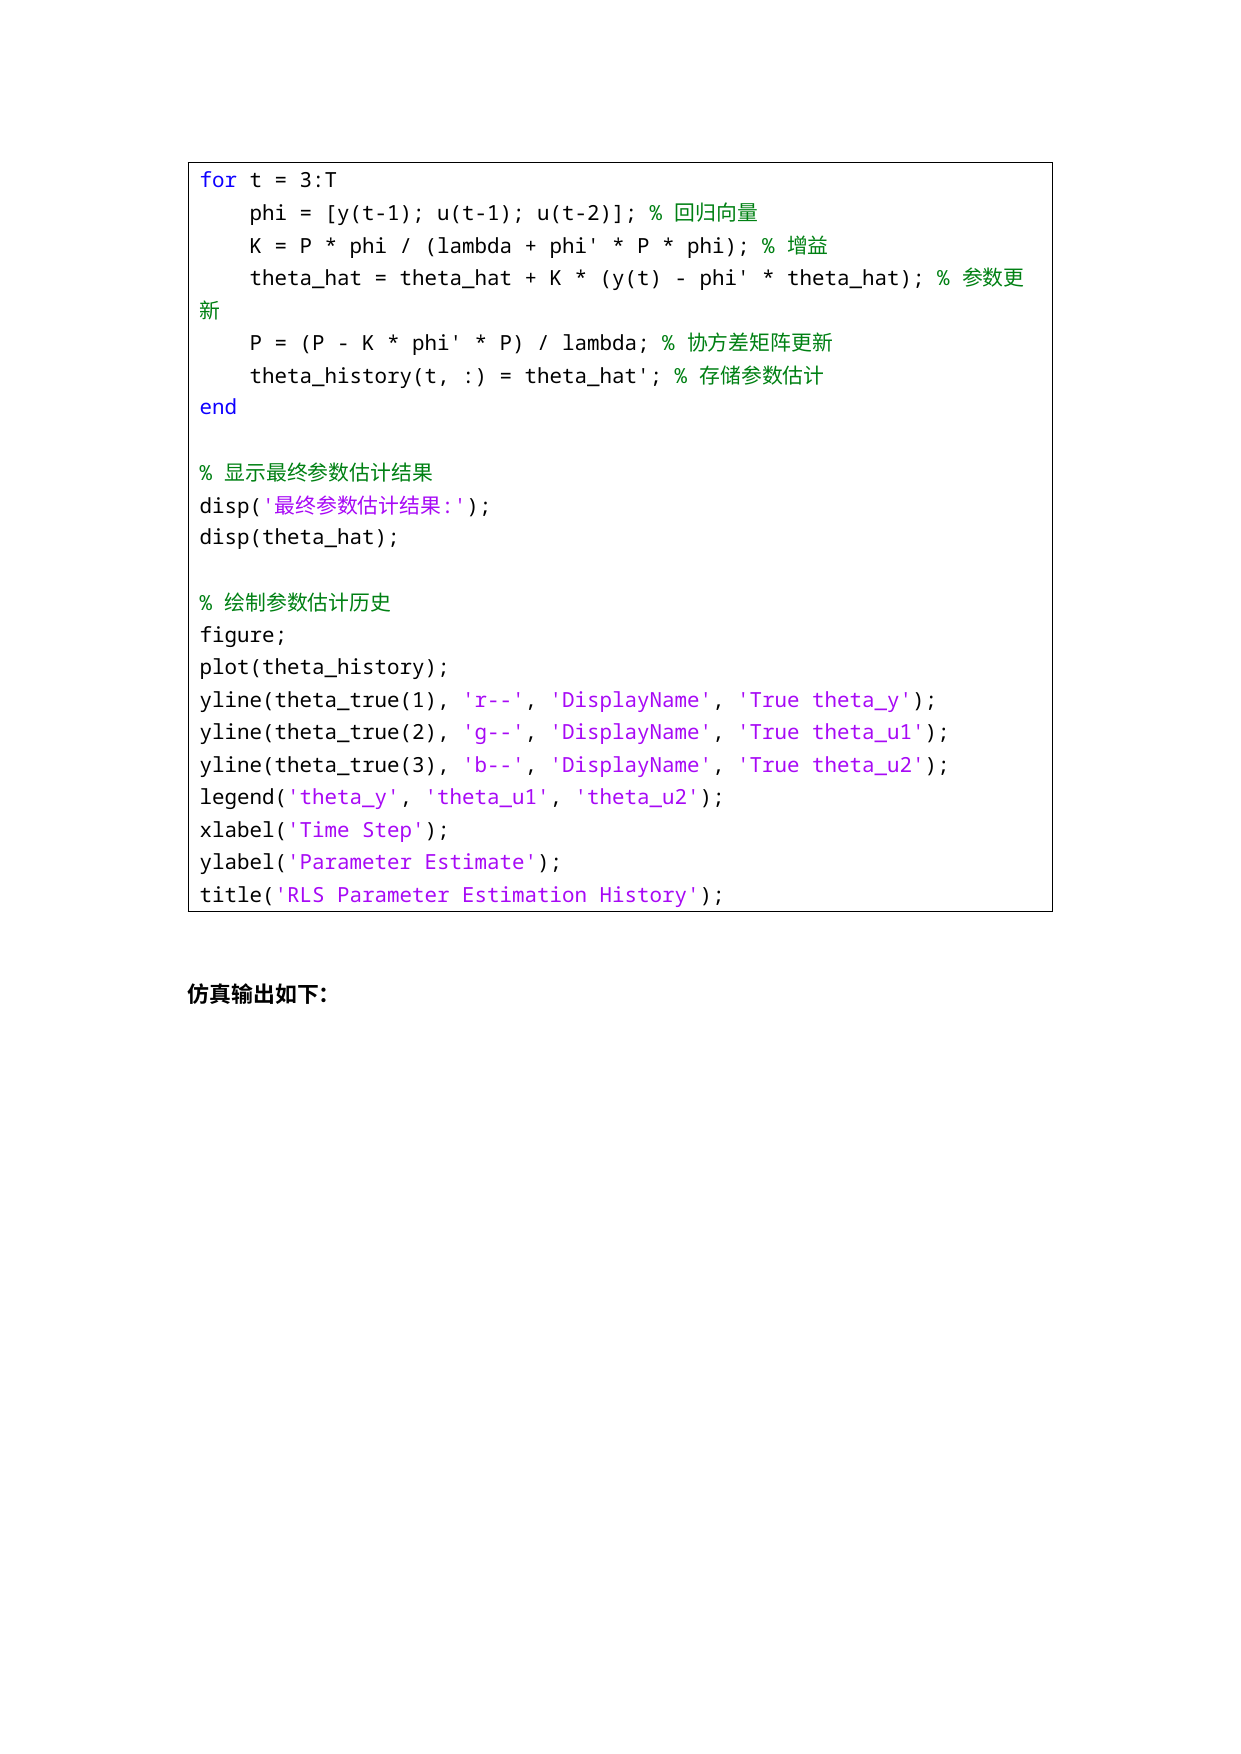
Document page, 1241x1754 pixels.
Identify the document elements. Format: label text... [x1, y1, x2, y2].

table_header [189, 163, 1052, 911]
text 仿真输出如下： [187, 977, 1053, 1009]
